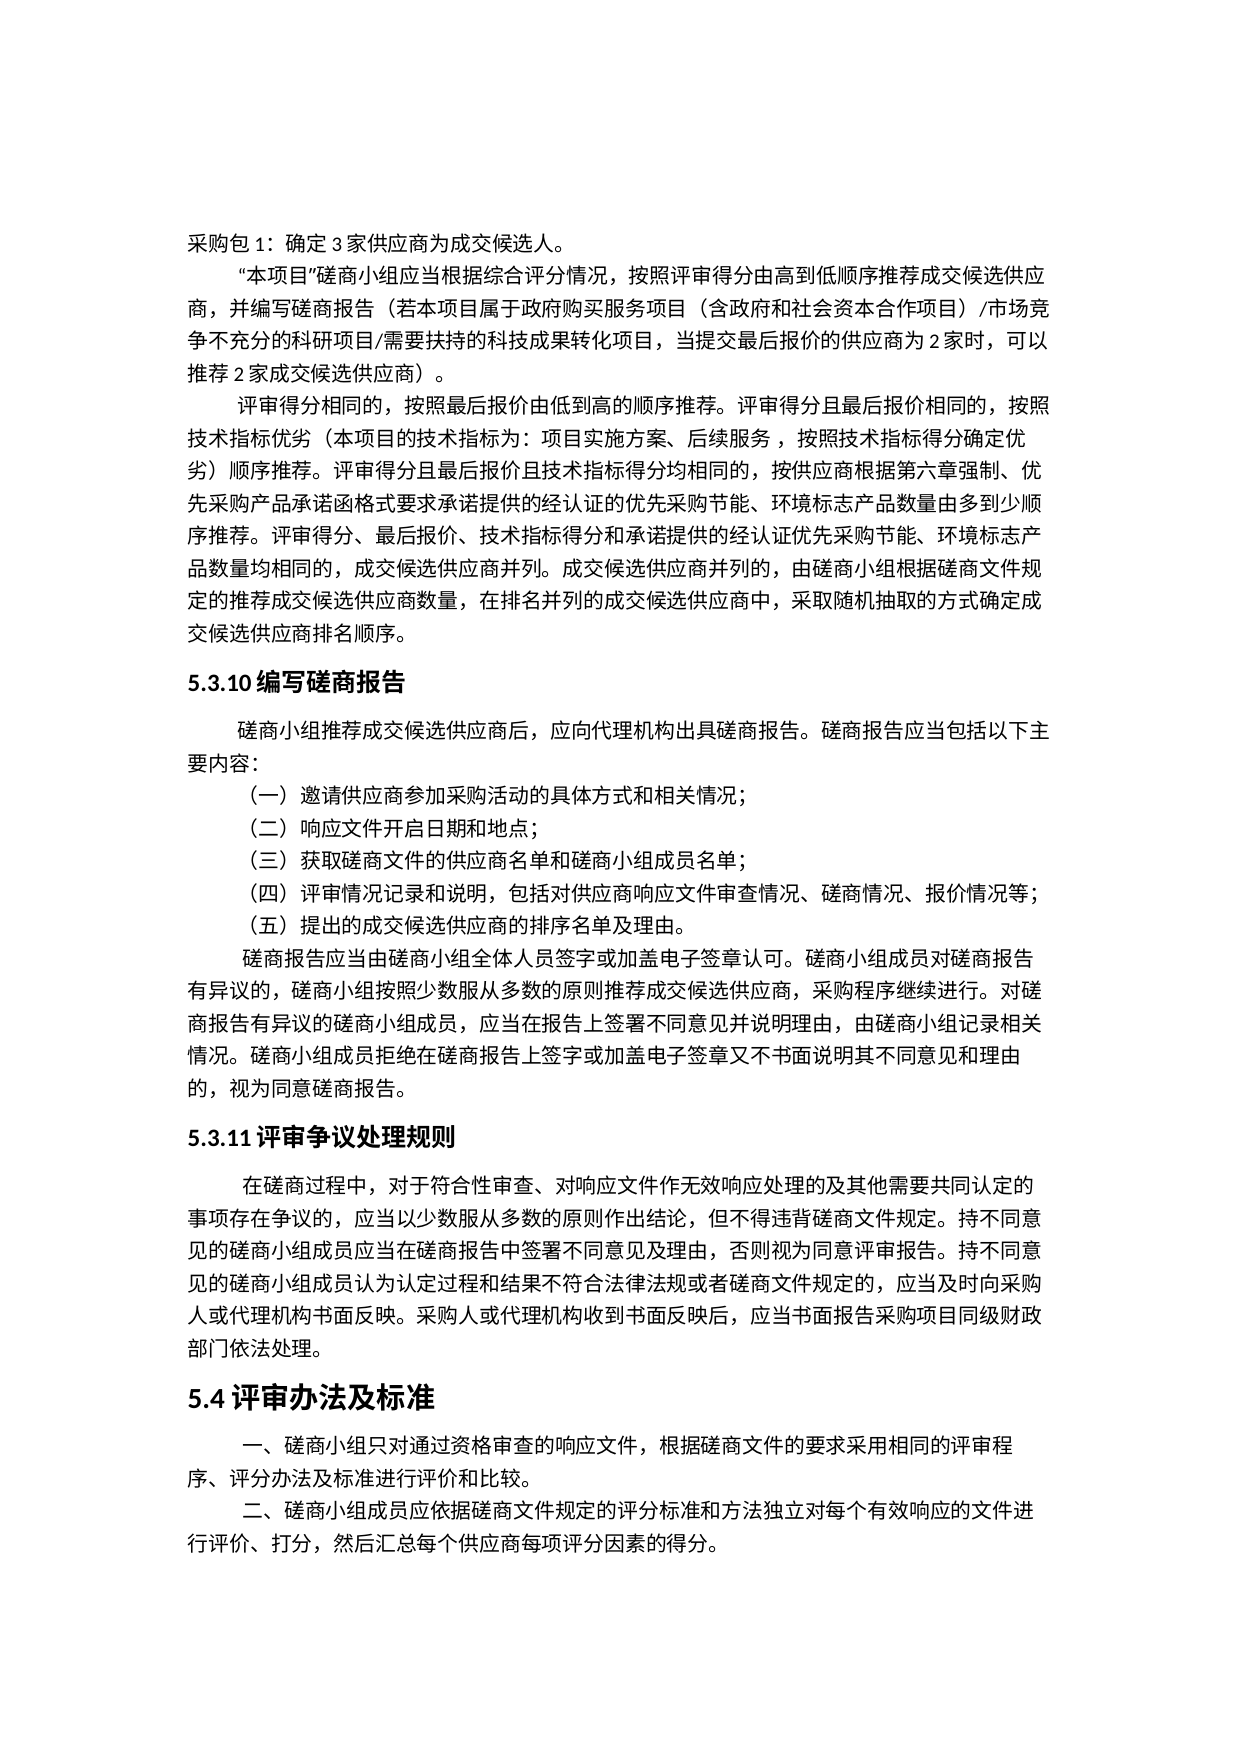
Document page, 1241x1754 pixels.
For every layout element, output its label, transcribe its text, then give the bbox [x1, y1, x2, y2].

text 二、磋商小组成员应依据磋商文件规定的评分标准和方法独立对每个有效响应的文件进行评价、打分，然后汇总每个供应商每项评分因素的得分。 [187, 1494, 1053, 1559]
text 5.4评审办法及标准 [187, 1364, 1053, 1429]
text （二）响应文件开启日期和地点； [187, 812, 1053, 844]
text （五）提出的成交候选供应商的排序名单及理由。 [187, 909, 1053, 942]
text 采购包1：确定3家供应商为成交候选人。 [187, 227, 1053, 259]
text 一、磋商小组只对通过资格审查的响应文件，根据磋商文件的要求采用相同的评审程序、评分办法及标准进行评价和比较。 [187, 1429, 1053, 1494]
text 磋商小组推荐成交候选供应商后，应向代理机构出具磋商报告。磋商报告应当包括以下主要内容： [187, 714, 1053, 779]
text 磋商报告应当由磋商小组全体人员签字或加盖电子签章认可。磋商小组成员对磋商报告有异议的，磋商小组按照少数服从多数的原则推荐成交候选供应商，采购程序继续进行。对磋商报告有异议的磋商小组成员，应当在报告上签署不同意见并说明理由，由磋商小组记录相关情况。磋商小组成员拒绝在磋商报告上签字或加盖电子签章又不书面说明其不同意见和理由的，视为同意磋商报告。 [187, 942, 1053, 1104]
text （一）邀请供应商参加采购活动的具体方式和相关情况； [187, 779, 1053, 812]
text 在磋商过程中，对于符合性审查、对响应文件作无效响应处理的及其他需要共同认定的事项存在争议的，应当以少数服从多数的原则作出结论，但不得违背磋商文件规定。持不同意见的磋商小组成员应当在磋商报告中签署不同意见及理由，否则视为同意评审报告。持不同意见的磋商小组成员认为认定过程和结果不符合法律法规或者磋商文件规定的，应当及时向采购人或代理机构书面反映。采购人或代理机构收到书面反映后，应当书面报告采购项目同级财政部门依法处理。 [187, 1169, 1053, 1364]
text （四）评审情况记录和说明，包括对供应商响应文件审查情况、磋商情况、报价情况等； [187, 877, 1053, 909]
text 5.3.11评审争议处理规则 [187, 1104, 1053, 1169]
text 评审得分相同的，按照最后报价由低到高的顺序推荐。评审得分且最后报价相同的，按照技术指标优劣（本项目的技术指标为：项目实施方案、后续服务 ，按照技术指标得分确定优劣）顺序推荐。评审得分且最后报价且技术指标得分均相同的，按供应商根据第六章强制、优先采购产品承诺函格式要求承诺提供的经认证的优先采购节能、环境标志产品数量由多到少顺序推荐。评审得分、最后报价、技术指标得分和承诺提供的经认证优先采购节能、环境标志产品数量均相同的，成交候选供应商并列。成交候选供应商并列的，由磋商小组根据磋商文件规定的推荐成交候选供应商数量，在排名并列的成交候选供应商中，采取随机抽取的方式确定成交候选供应商排名顺序。 [187, 389, 1053, 649]
text （三）获取磋商文件的供应商名单和磋商小组成员名单； [187, 844, 1053, 877]
text 5.3.10编写磋商报告 [187, 649, 1053, 714]
text “本项目”磋商小组应当根据综合评分情况，按照评审得分由高到低顺序推荐成交候选供应商，并编写磋商报告（若本项目属于政府购买服务项目（含政府和社会资本合作项目）/市场竞争不充分的科研项目/需要扶持的科技成果转化项目，当提交最后报价的供应商为2家时，可以推荐2家成交候选供应商）。 [187, 259, 1053, 389]
